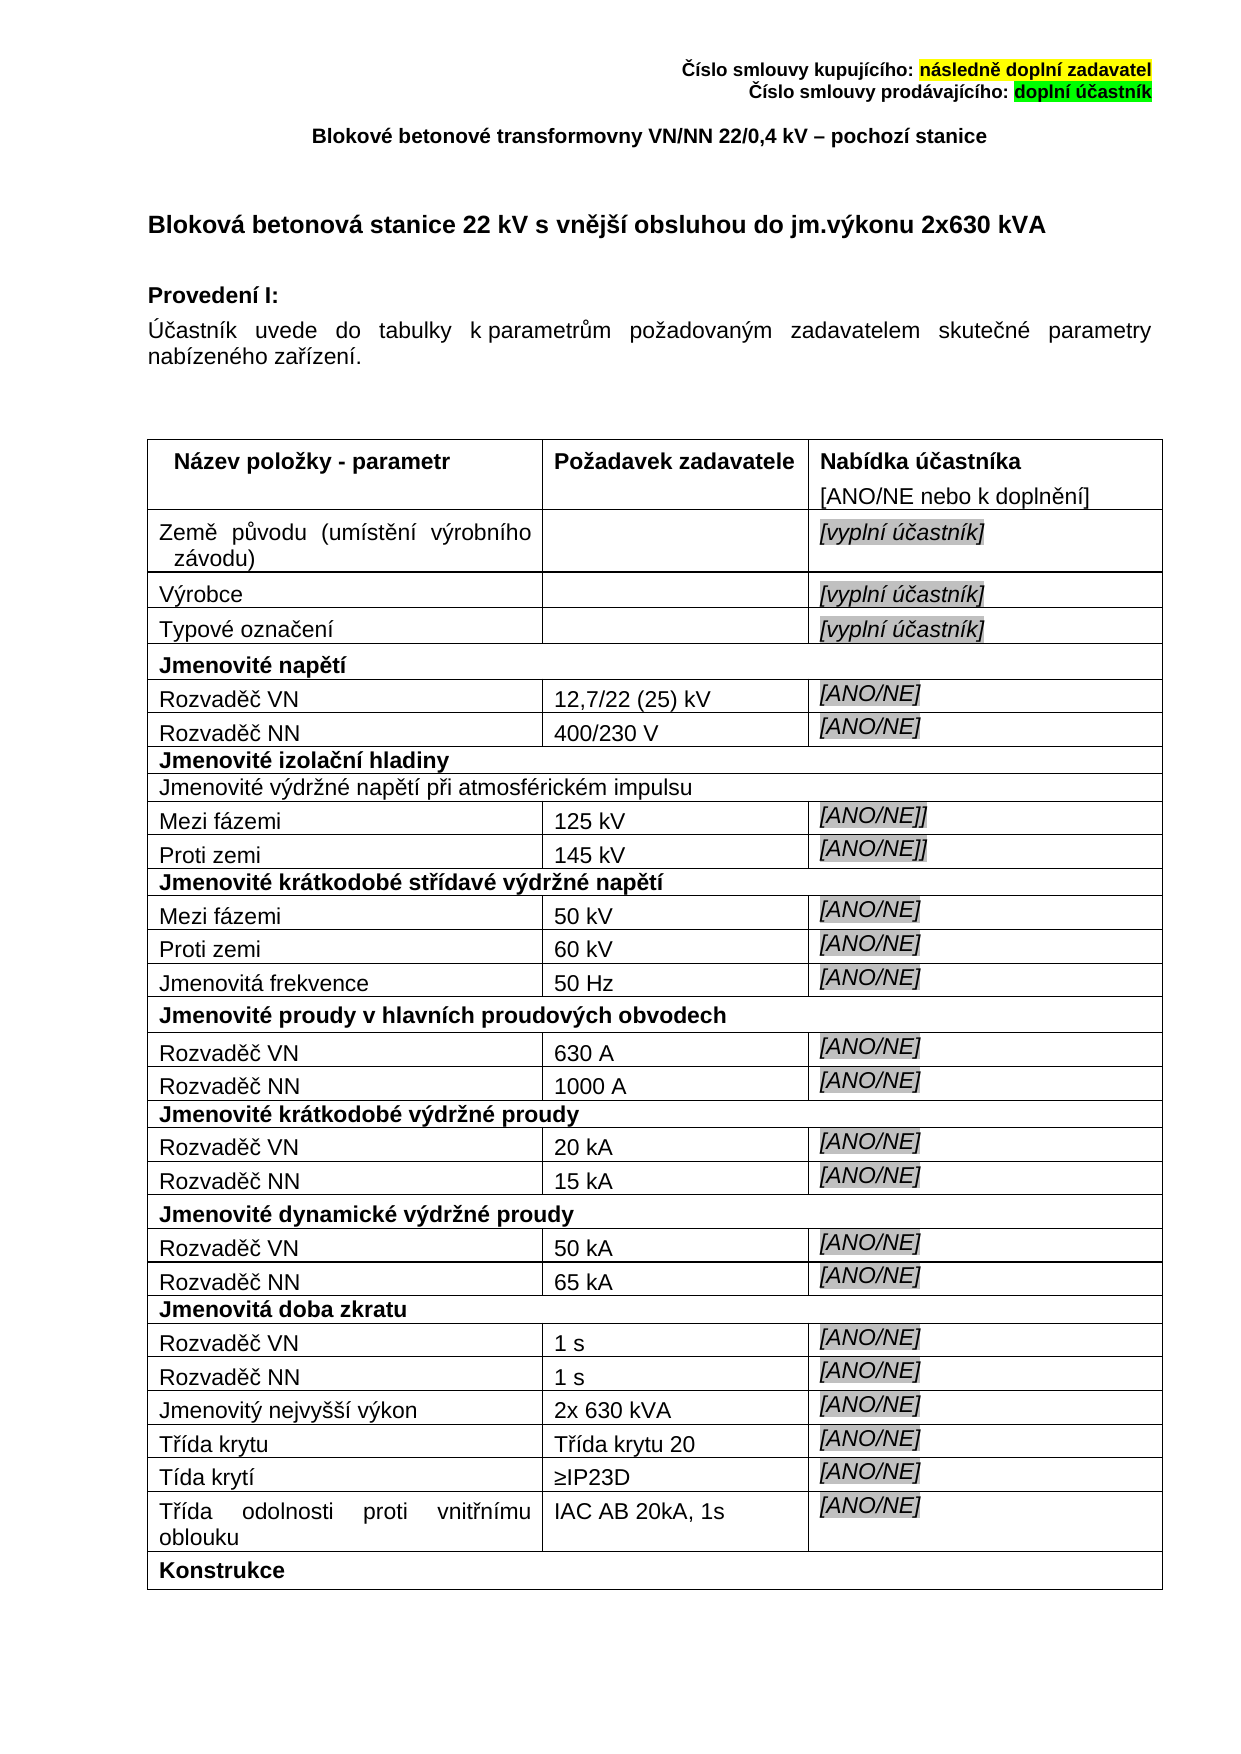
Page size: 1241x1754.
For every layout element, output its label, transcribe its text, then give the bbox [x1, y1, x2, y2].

table_cell Jmenovité výdržné napětí při atmosférickém impulsu [148, 774, 1162, 801]
table_cell Proti zemi [148, 835, 542, 868]
table_cell Jmenovitá doba zkratu [148, 1296, 1162, 1322]
table_cell 12,7/22 (25) kV [543, 680, 808, 712]
table_cell Tída krytí [148, 1458, 542, 1491]
table_cell [ANO/NE]] [809, 802, 1162, 834]
table_cell 1 s [543, 1357, 808, 1390]
table_cell Rozvaděč VN [148, 1229, 542, 1261]
table_cell [ANO/NE] [809, 930, 1162, 963]
table_cell 60 kV [543, 930, 808, 963]
table_cell Výrobce [148, 573, 542, 607]
table_cell [ANO/NE]] [809, 835, 1162, 868]
table_cell 65 kA [543, 1263, 808, 1295]
table_cell [543, 510, 808, 571]
table_cell Rozvaděč NN [148, 1067, 542, 1099]
table_cell [ANO/NE] [809, 1229, 1162, 1261]
text Provedení I: [148, 282, 1152, 308]
table_cell 125 kV [543, 802, 808, 834]
table_cell [vyplní účastník] [809, 510, 1162, 571]
table_cell [ANO/NE] [809, 1458, 1162, 1491]
table_cell Konstrukce [148, 1552, 1162, 1589]
table_header Název položky - parametr [148, 440, 542, 509]
table_cell [543, 608, 808, 643]
table_cell [vyplní účastník] [809, 573, 1162, 607]
table_cell [ANO/NE] [809, 1162, 1162, 1194]
table_cell Jmenovitý nejvyšší výkon [148, 1391, 542, 1423]
table_cell [ANO/NE] [809, 1128, 1162, 1161]
table_cell Třída krytu 20 [543, 1425, 808, 1457]
table_cell Jmenovité krátkodobé střídavé výdržné napětí [148, 869, 1162, 895]
table_cell [543, 573, 808, 607]
table_cell [ANO/NE] [809, 1357, 1162, 1390]
table_cell [ANO/NE] [809, 680, 1162, 712]
table_cell Rozvaděč NN [148, 1162, 542, 1194]
table_cell Jmenovité krátkodobé výdržné proudy [148, 1101, 1162, 1127]
table_cell [ANO/NE] [809, 1492, 1162, 1551]
table_cell 50 kV [543, 896, 808, 929]
table_cell Jmenovitá frekvence [148, 964, 542, 996]
table_cell 145 kV [543, 835, 808, 868]
table_header Požadavek zadavatele [543, 440, 808, 509]
table_cell Rozvaděč NN [148, 1263, 542, 1295]
table_cell Rozvaděč NN [148, 1357, 542, 1390]
table_cell Země původu (umístění výrobního závodu) [148, 510, 542, 571]
table_cell [ANO/NE] [809, 1067, 1162, 1099]
table_cell [ANO/NE] [809, 713, 1162, 746]
table_cell Typové označení [148, 608, 542, 643]
table_cell Mezi fázemi [148, 896, 542, 929]
table_cell Třída odolnosti proti vnitřnímu oblouku [148, 1492, 542, 1551]
table_cell 50 kA [543, 1229, 808, 1261]
table_cell Třída krytu [148, 1425, 542, 1457]
table_cell Rozvaděč VN [148, 1324, 542, 1356]
table_cell Rozvaděč VN [148, 1128, 542, 1161]
table_cell Jmenovité dynamické výdržné proudy [148, 1195, 1162, 1228]
table_cell [ANO/NE] [809, 1391, 1162, 1423]
table_cell 50 Hz [543, 964, 808, 996]
table_cell [ANO/NE] [809, 1263, 1162, 1295]
table_cell [ANO/NE] [809, 1033, 1162, 1066]
table_header Nabídka účastníka [ANO/NE nebo k doplnění] [809, 440, 1162, 509]
table_cell ≥IP23D [543, 1458, 808, 1491]
table_cell [ANO/NE] [809, 1425, 1162, 1457]
text Účastník uvede do tabulky k parametrům požadovaným zadavatelem skutečné parametry nabízeného zařízení. [148, 317, 1152, 369]
table_cell Proti zemi [148, 930, 542, 963]
table_cell IAC AB 20kA, 1s [543, 1492, 808, 1551]
table_cell [ANO/NE] [809, 1324, 1162, 1356]
table_cell Jmenovité proudy v hlavních proudových obvodech [148, 997, 1162, 1032]
table_cell Rozvaděč NN [148, 713, 542, 746]
text Bloková betonová stanice 22 kV s vnější obsluhou do jm.výkonu 2x630 kVA [148, 210, 1152, 239]
table_cell Rozvaděč VN [148, 680, 542, 712]
table_cell 15 kA [543, 1162, 808, 1194]
table_cell 630 A [543, 1033, 808, 1066]
table_cell Jmenovité izolační hladiny [148, 747, 1162, 773]
table_cell Jmenovité napětí [148, 644, 1162, 678]
table_cell 2x 630 kVA [543, 1391, 808, 1423]
table_cell 1000 A [543, 1067, 808, 1099]
table_cell [ANO/NE] [809, 896, 1162, 929]
table_cell [ANO/NE] [809, 964, 1162, 996]
table_cell 400/230 V [543, 713, 808, 746]
table_cell [vyplní účastník] [809, 608, 1162, 643]
table_cell Mezi fázemi [148, 802, 542, 834]
table_cell Rozvaděč VN [148, 1033, 542, 1066]
table_cell 20 kA [543, 1128, 808, 1161]
table_cell 1 s [543, 1324, 808, 1356]
